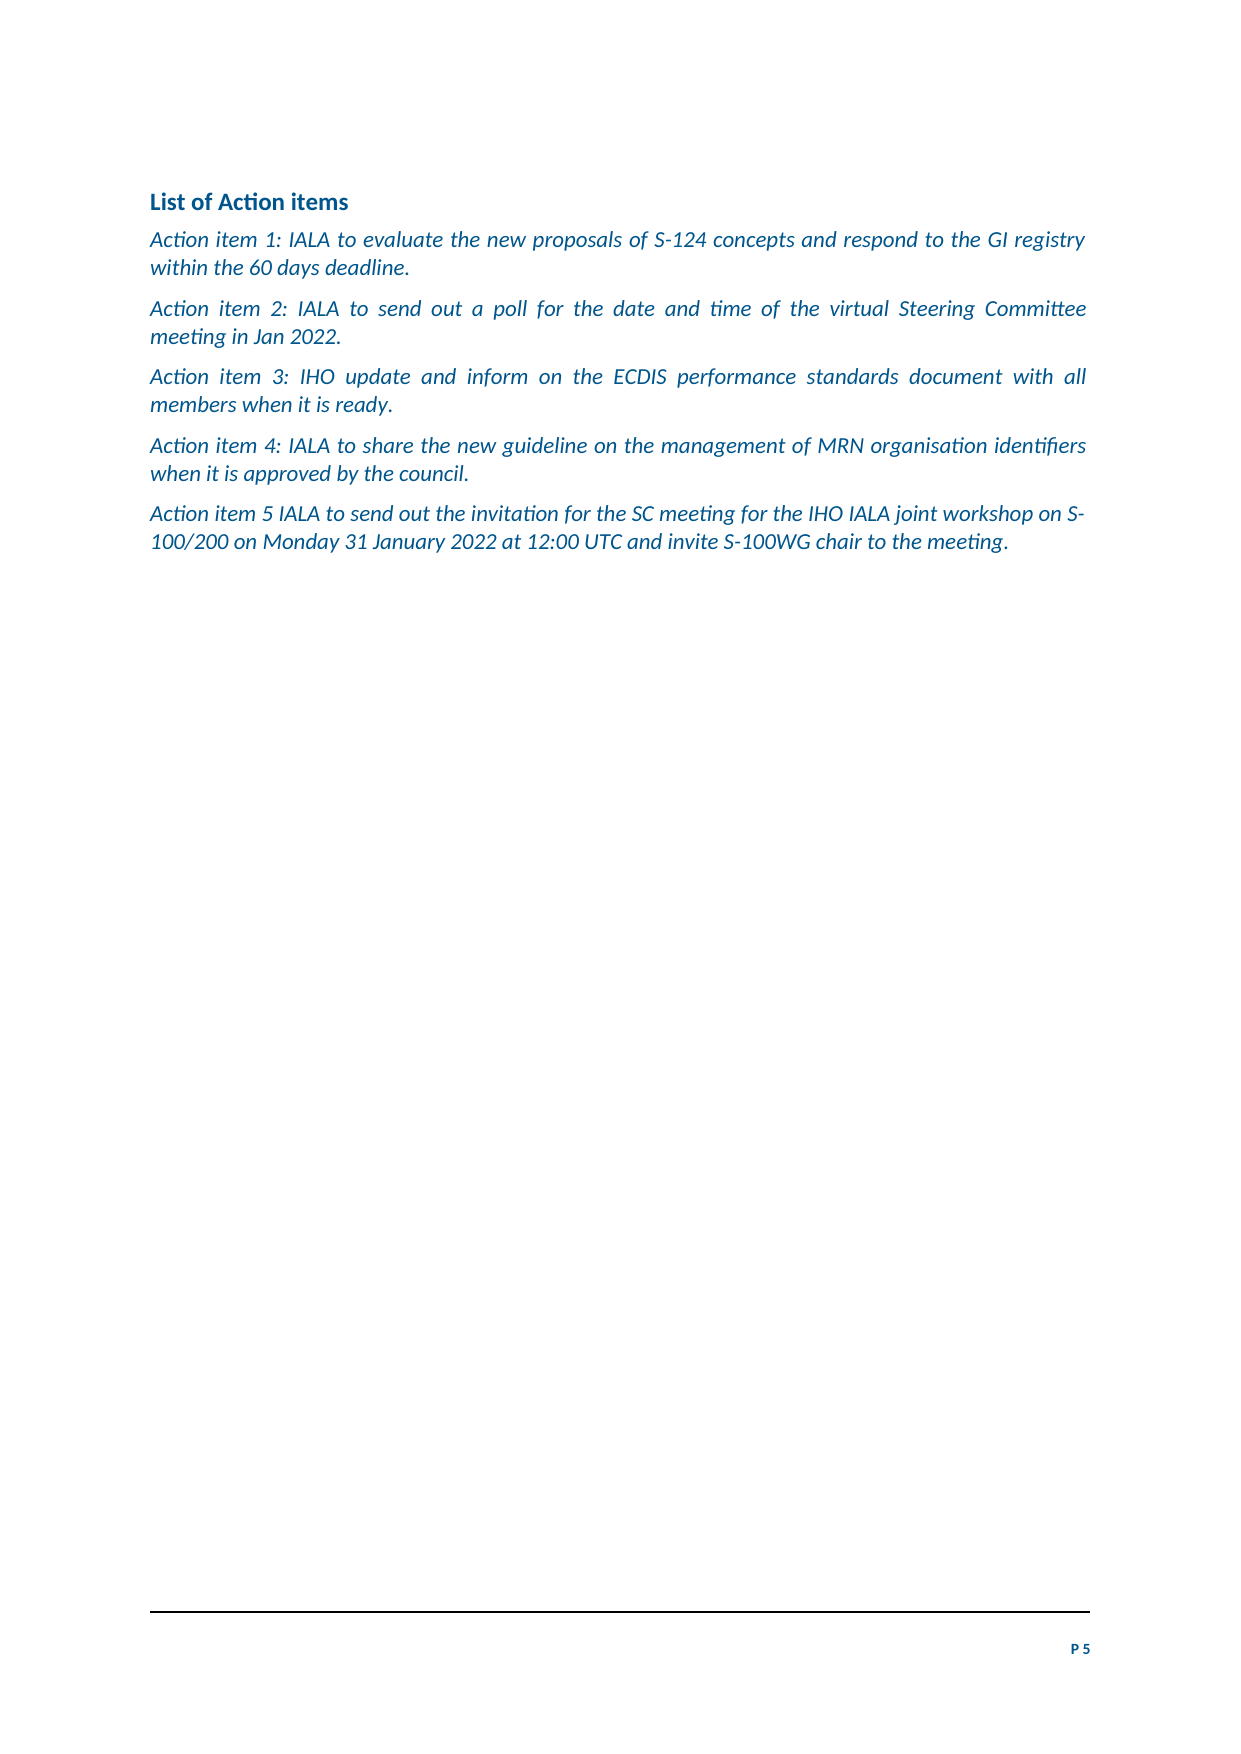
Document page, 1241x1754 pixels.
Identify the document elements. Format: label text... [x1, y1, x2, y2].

text Action item 5 IALA to send out the invitation for the SC meeting for the IHO IALA joint workshop on S-100/200 on Monday 31 January 2022 at 12:00 UTC and invite S-100WG chair to the meeting. [150, 499, 1090, 555]
text Action item 4: IALA to share the new guideline on the management of MRN organisation identifiers when it is approved by the council. [150, 431, 1090, 487]
text Action item 3: IHO update and inform on the ECDIS performance standards document with all members when it is ready. [150, 362, 1090, 418]
text Action item 2: IALA to send out a poll for the date and time of the virtual Steering Committee meeting in Jan 2022. [150, 294, 1090, 350]
text List of Action items [150, 186, 1090, 217]
text Action item 1: IALA to evaluate the new proposals of S-124 concepts and respond to the GI registry within the 60 days deadline. [150, 225, 1090, 281]
